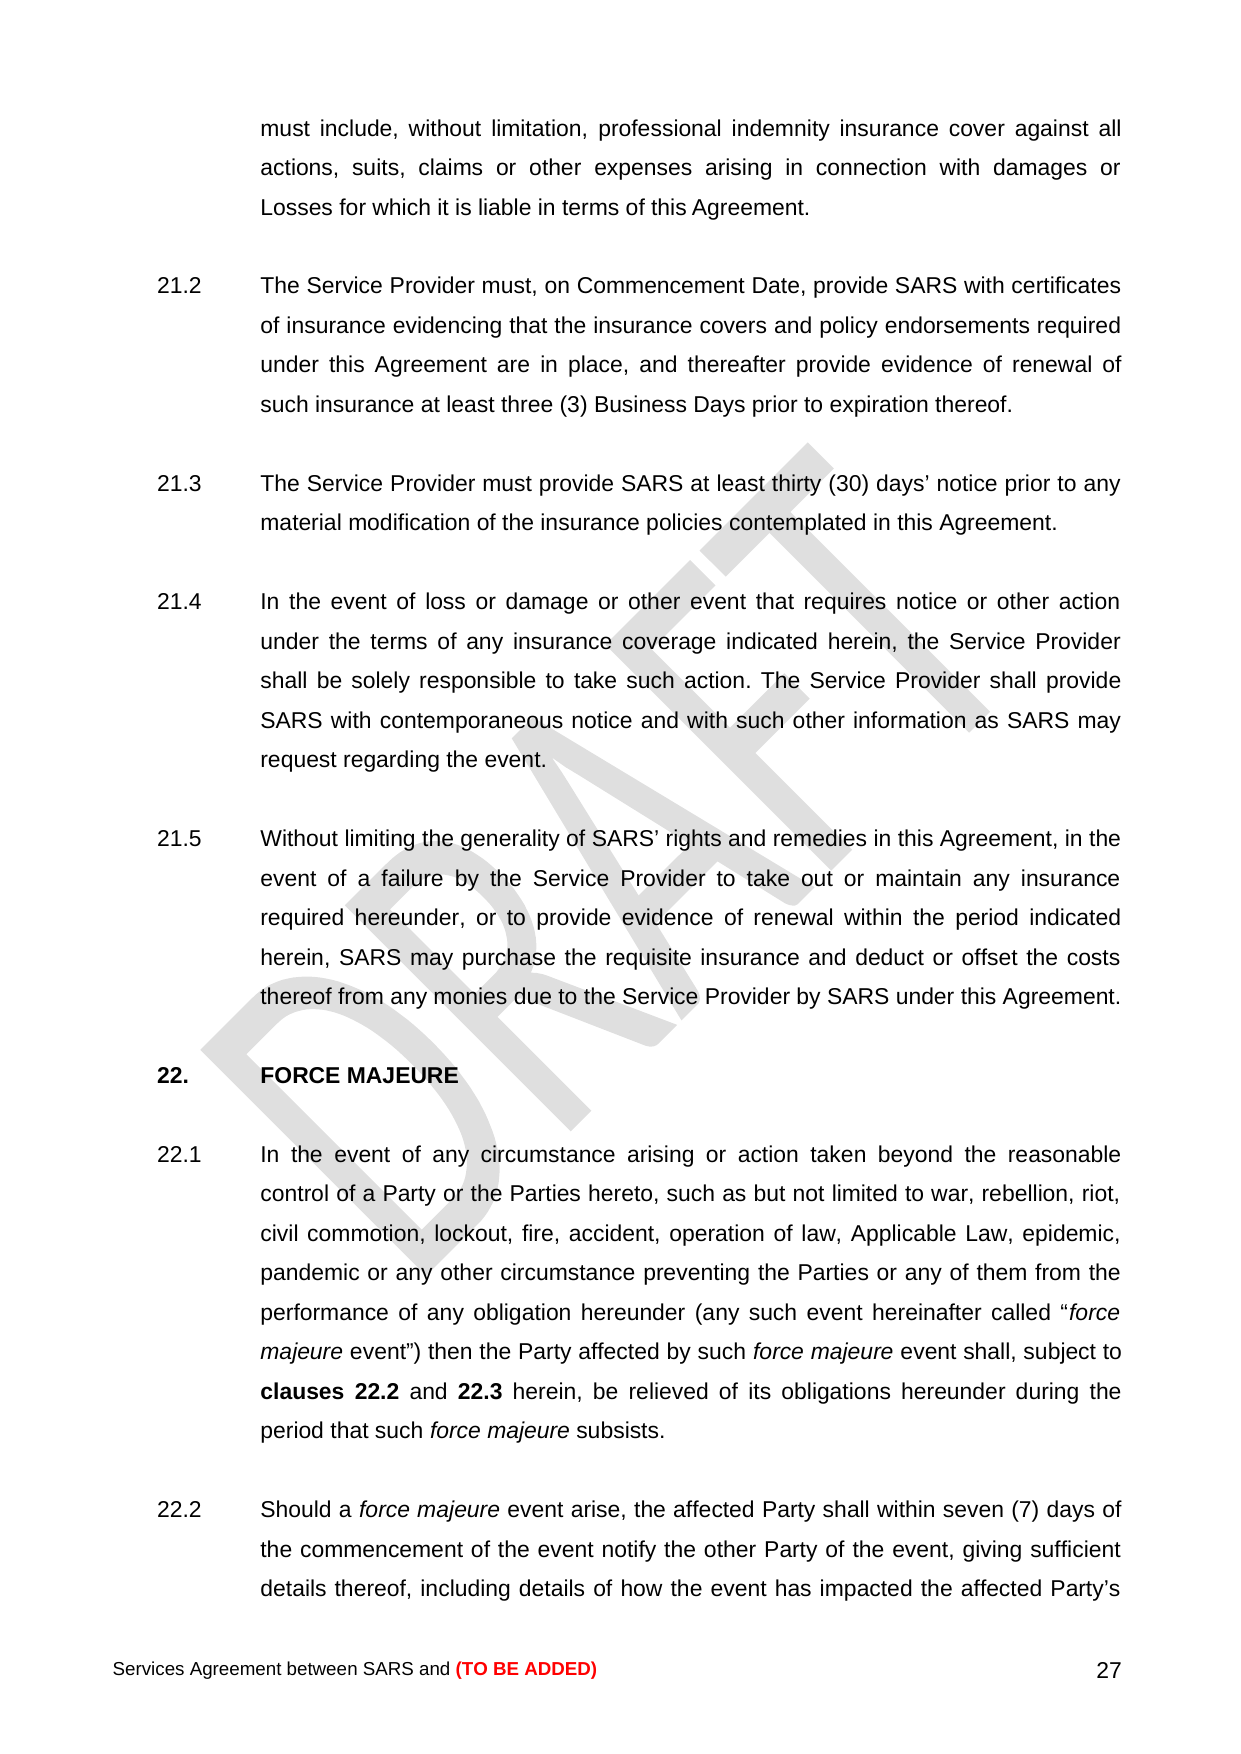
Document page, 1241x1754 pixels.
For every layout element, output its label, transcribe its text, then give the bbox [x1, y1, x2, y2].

list In the event of loss or damage or other event that requires notice or other action under the terms of any insurance coverage indicated herein, the Service Provider shall be solely responsible to take such action. The Service Provider shall provide SARS with contemporaneous notice and with such other information as SARS may request regarding the event. [157, 588, 1122, 772]
list The Service Provider must provide SARS at least thirty (30) days’ notice prior to any material modification of the insurance policies contemplated in this Agreement. [157, 470, 1122, 536]
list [157, 114, 1122, 220]
list In the event of any circumstance arising or action taken beyond the reasonable control of a Party or the Parties hereto, such as but not limited to war, rebellion, riot, civil commotion, lockout, fire, accident, operation of law, Applicable Law, epidemic, pandemic or any other circumstance preventing the Parties or any of them from the performance of any obligation hereunder (any such event hereinafter called “force majeure event”) then the Party affected by such force majeure event shall, subject to clauses 22.2 and 22.3 herein, be relieved of its obligations hereunder during the period that such force majeure subsists. [157, 1141, 1122, 1444]
list FORCE MAJEURE [157, 1062, 1122, 1088]
list Without limiting the generality of SARS’ rights and remedies in this Agreement, in the event of a failure by the Service Provider to take out or maintain any insurance required hereunder, or to provide evidence of renewal within the period indicated herein, SARS may purchase the requisite insurance and deduct or offset the costs thereof from any monies due to the Service Provider by SARS under this Agreement. [157, 825, 1122, 1009]
list The Service Provider must, on Commencement Date, provide SARS with certificates of insurance evidencing that the insurance covers and policy endorsements required under this Agreement are in place, and thereafter provide evidence of renewal of such insurance at least three (3) Business Days prior to expiration thereof. [157, 272, 1122, 417]
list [157, 1496, 1122, 1602]
